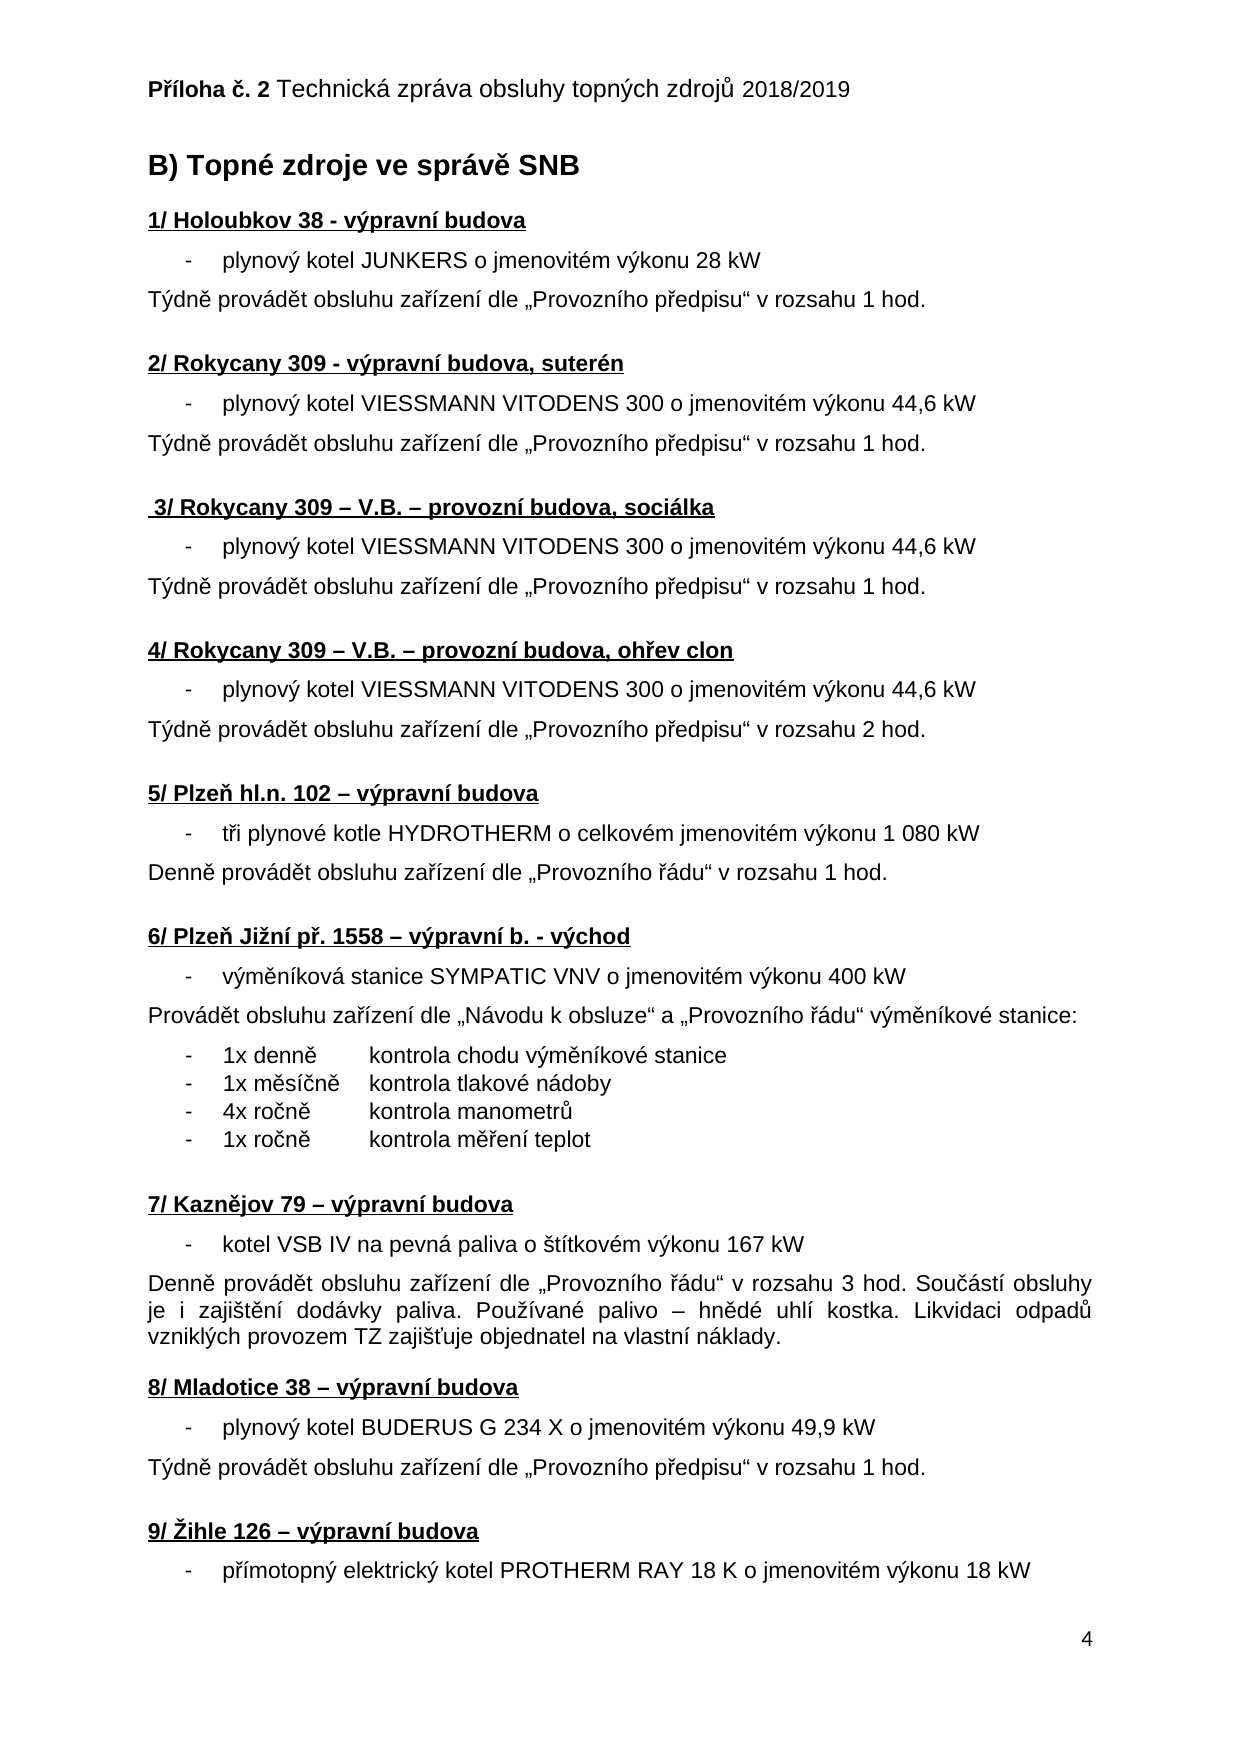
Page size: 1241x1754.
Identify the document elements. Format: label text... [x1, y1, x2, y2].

text Denně provádět obsluhu zařízení dle „Provozního řádu“ v rozsahu 3 hod. Součástí obsluhy je i zajištění dodávky paliva. Používané palivo – hnědé uhlí kostka. Likvidaci odpadů vzniklých provozem TZ zajišťuje objednatel na vlastní náklady. [148, 1270, 1093, 1349]
list 1x denně kontrola chodu výměníkové stanice [185, 1041, 1093, 1069]
list 1x měsíčně kontrola tlakové nádoby [185, 1069, 1093, 1097]
text 4/ Rokycany 309 – V.B. – provozní budova, ohřev clon [148, 637, 1093, 663]
list kotel VSB IV na pevná paliva o štítkovém výkonu 167 kW [185, 1230, 1093, 1258]
text B) Topné zdroje ve správě SNB [148, 148, 1093, 181]
text 6/ Plzeň Jižní př. 1558 – výpravní b. - východ [148, 923, 1093, 949]
list 4x ročně kontrola manometrů [185, 1097, 1093, 1125]
text 9/ Žihle 126 – výpravní budova [148, 1518, 1093, 1544]
text Denně provádět obsluhu zařízení dle „Provozního řádu“ v rozsahu 1 hod. [148, 859, 1093, 886]
list plynový kotel VIESSMANN VITODENS 300 o jmenovitém výkonu 44,6 kW [185, 532, 1093, 560]
text 3/ Rokycany 309 – V.B. – provozní budova, sociálka [148, 493, 1093, 520]
list plynový kotel VIESSMANN VITODENS 300 o jmenovitém výkonu 44,6 kW [185, 389, 1093, 417]
text 1/ Holoubkov 38 - výpravní budova [148, 207, 1093, 233]
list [185, 1556, 1093, 1584]
text Týdně provádět obsluhu zařízení dle „Provozního předpisu“ v rozsahu 1 hod. [148, 286, 1093, 313]
list plynový kotel JUNKERS o jmenovitém výkonu 28 kW [185, 246, 1093, 274]
text Týdně provádět obsluhu zařízení dle „Provozního předpisu“ v rozsahu 2 hod. [148, 716, 1093, 742]
list 1x ročně kontrola měření teplot [185, 1125, 1093, 1153]
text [148, 1454, 1093, 1480]
text 5/ Plzeň hl.n. 102 – výpravní budova [148, 780, 1093, 806]
list výměníková stanice SYMPATIC VNV o jmenovitém výkonu 400 kW [185, 962, 1093, 990]
text Týdně provádět obsluhu zařízení dle „Provozního předpisu“ v rozsahu 1 hod. [148, 573, 1093, 599]
text 8/ Mladotice 38 – výpravní budova [148, 1374, 1093, 1401]
text 2/ Rokycany 309 - výpravní budova, suterén [148, 350, 1093, 377]
text Provádět obsluhu zařízení dle „Návodu k obsluze“ a „Provozního řádu“ výměníkové stanice: [148, 1002, 1093, 1029]
text Týdně provádět obsluhu zařízení dle „Provozního předpisu“ v rozsahu 1 hod. [148, 429, 1093, 456]
list plynový kotel VIESSMANN VITODENS 300 o jmenovitém výkonu 44,6 kW [185, 676, 1093, 703]
list plynový kotel BUDERUS G 234 X o jmenovitém výkonu 49,9 kW [185, 1413, 1093, 1441]
text 7/ Kaznějov 79 – výpravní budova [148, 1191, 1093, 1217]
list tři plynové kotle HYDROTHERM o celkovém jmenovitém výkonu 1 080 kW [185, 819, 1093, 847]
